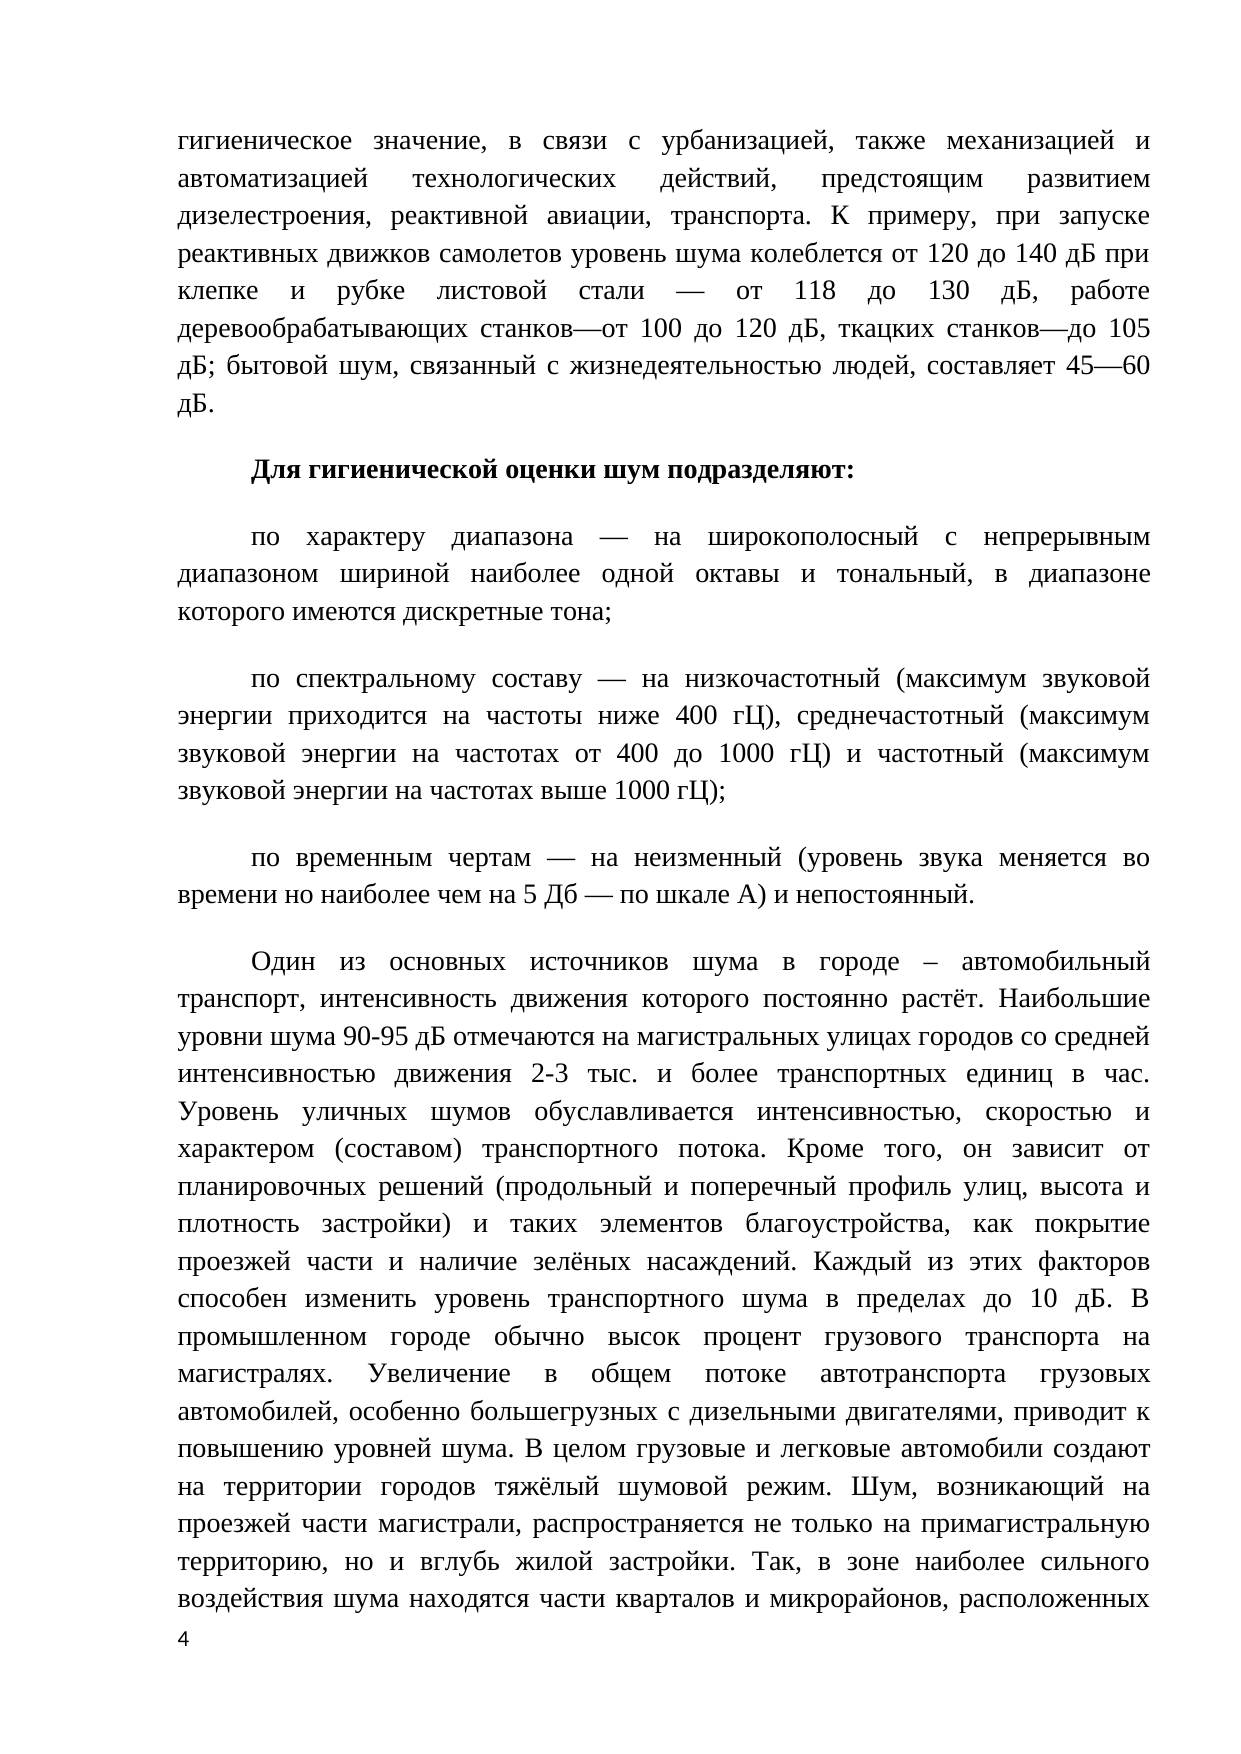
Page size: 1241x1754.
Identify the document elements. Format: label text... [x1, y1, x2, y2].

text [177, 118, 1152, 418]
text по временным чертам — на неизменный (уровень звука меняется во времени но наиболее чем на 5 Дб — по шкале А) и непостоянный. [177, 835, 1152, 910]
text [177, 939, 1152, 1614]
text Для гигиенической оценки шум подразделяют: [177, 447, 1152, 485]
text по спектральному составу — на низкочастотный (максимум звуковой энергии приходится на частоты ниже 400 гЦ), среднечастотный (максимум звуковой энергии на частотах от 400 до 1000 гЦ) и частотный (максимум звуковой энергии на частотах выше 1000 гЦ); [177, 656, 1152, 806]
text по характеру диапазона — на широкополосный с непрерывным диапазоном шириной наиболее одной октавы и тональный, в диапазоне которого имеются дискретные тона; [177, 514, 1152, 626]
